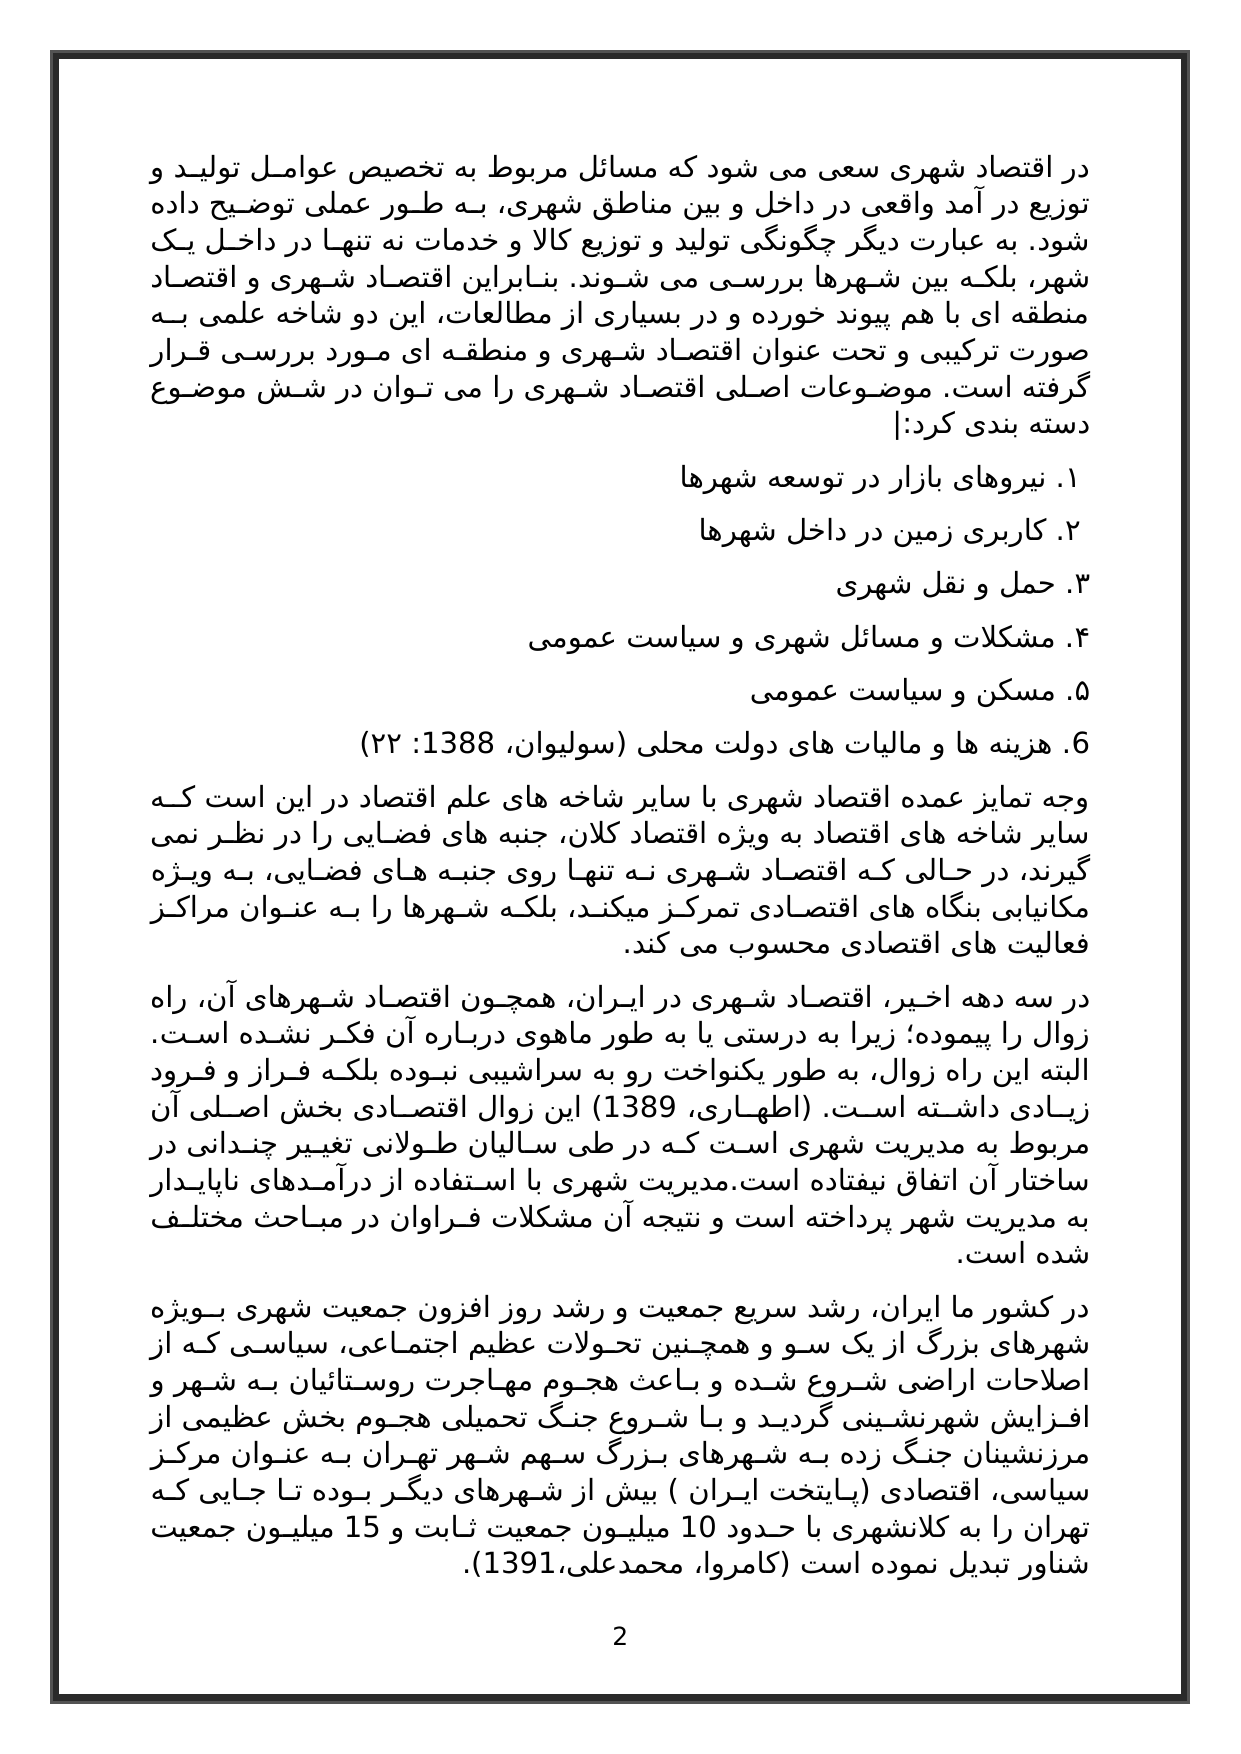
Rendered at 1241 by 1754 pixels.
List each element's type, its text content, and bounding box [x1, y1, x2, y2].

text 6. هزینه ها و مالیات های دولت محلی (سولیوان، 1388: ۲۲) [150, 727, 1090, 761]
text ۵. مسکن و سیاست عمومی [150, 673, 1090, 707]
text در سه دهه اخیر، اقتصاد شهری در ایران، همچون اقتصاد شهرهای آن، راه زوال را پیموده؛ زیرا به درستی یا به طور ماهوی درباره آن فکر نشده است. البته این راه زوال، به طور یکنواخت رو به سراشیبی نبوده بلکه فراز و فرود زیادی داشته است. (اطهاری، 1389) این زوال اقتصادی بخش اصلی آن مربوط به مدیریت شهری است که در طی سالیان طولانی تغییر چندانی در ساختار آن اتفاق نیفتاده است.مدیریت شهری با استفاده از درآمدهای ناپایدار به مدیریت شهر پرداخته است و نتیجه آن مشکلات فراوان در مباحث مختلف شده است. [150, 980, 1090, 1271]
text در کشور ما ایران، رشد سریع جمعیت و رشد روز افزون جمعیت شهری بویژه شهرهای بزرگ از یک سو و همچنین تحولات عظیم اجتماعی، سیاسی که از اصلاحات اراضی شروع شده و باعث هجوم مهاجرت روستائیان به شهر و افزایش شهرنشینی گردید و با شروع جنگ تحمیلی هجوم بخش عظیمی از مرزنشینان جنگ زده به شهرهای بزرگ سهم شهر تهران به عنوان مرکز سیاسی، اقتصادی (پایتخت ایران ) بیش از شهرهای دیگر بوده تا جایی که تهران را به کلانشهری با حدود 10 میلیون جمعیت ثابت و 15 میلیون جمعیت شناور تبدیل نموده است (کامروا، محمدعلی،1391). [150, 1290, 1090, 1581]
text ١. نیروهای بازار در توسعه شهرها [150, 460, 1090, 494]
text وجه تمایز عمده اقتصاد شهری با سایر شاخه های علم اقتصاد در این است که سایر شاخه های اقتصاد به ویژه اقتصاد کلان، جنبه های فضایی را در نظر نمی گیرند، در حالی که اقتصاد شهری نه تنها روی جنبه های فضایی، به ویژه مکانیابی بنگاه های اقتصادی تمرکز میکند، بلکه شهرها را به عنوان مراکز فعالیت های اقتصادی محسوب می کند. [150, 780, 1090, 961]
text ۴. مشکلات و مسائل شهری و سیاست عمومی [150, 620, 1090, 654]
text ۲. کاربری زمین در داخل شهرها [150, 513, 1090, 547]
text ٣. حمل و نقل شهری [150, 567, 1090, 601]
text در اقتصاد شهری سعی می شود که مسائل مربوط به تخصيص عوامل تولید و توزیع در آمد واقعی در داخل و بین مناطق شهری، به طور عملی توضیح داده شود. به عبارت دیگر چگونگی تولید و توزیع کالا و خدمات نه تنها در داخل یک شهر، بلکه بین شهرها بررسی می شوند. بنابراین اقتصاد شهری و اقتصاد منطقه ای با هم پیوند خورده و در بسیاری از مطالعات، این دو شاخه علمی به صورت ترکیبی و تحت عنوان اقتصاد شهری و منطقه ای مورد بررسی قرار گرفته است. موضوعات اصلی اقتصاد شهری را می توان در شش موضوع دسته بندی کرد:| [150, 150, 1090, 441]
